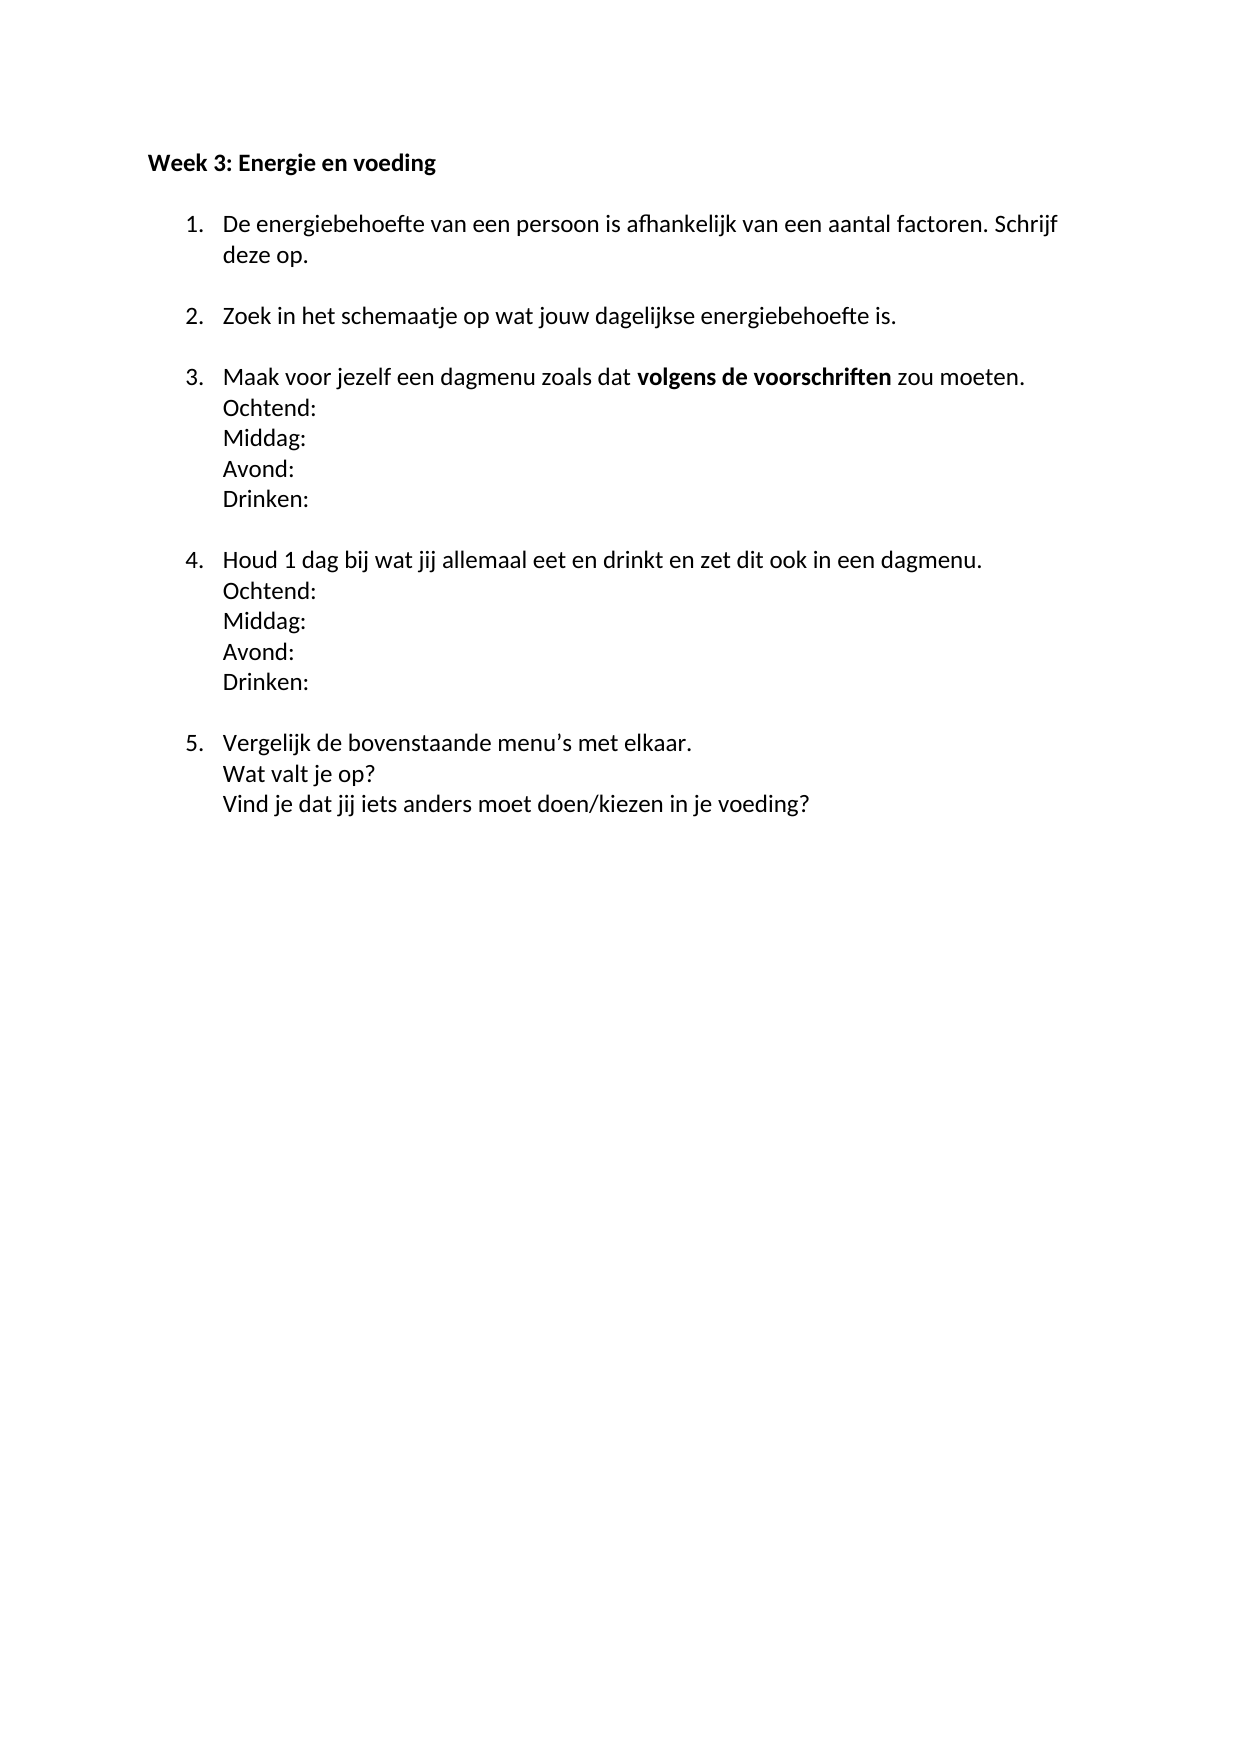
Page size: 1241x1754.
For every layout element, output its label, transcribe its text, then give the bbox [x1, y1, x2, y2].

list Zoek in het schemaatje op wat jouw dagelijkse energiebehoefte is. [185, 300, 1093, 331]
text Week 3: Energie en voeding [148, 148, 1093, 178]
list Houd 1 dag bij wat jij allemaal eet en drinkt en zet dit ook in een dagmenu. Ochtend: Middag: Avond: Drinken: [185, 544, 1093, 697]
list Maak voor jezelf een dagmenu zoals dat volgens de voorschriften zou moeten. Ochtend: Middag: Avond: Drinken: [185, 361, 1093, 514]
list Vergelijk de bovenstaande menu’s met elkaar. Wat valt je op? Vind je dat jij iets anders moet doen/kiezen in je voeding? [185, 727, 1093, 819]
list De energiebehoefte van een persoon is afhankelijk van een aantal factoren. Schrijf deze op. [185, 209, 1093, 270]
